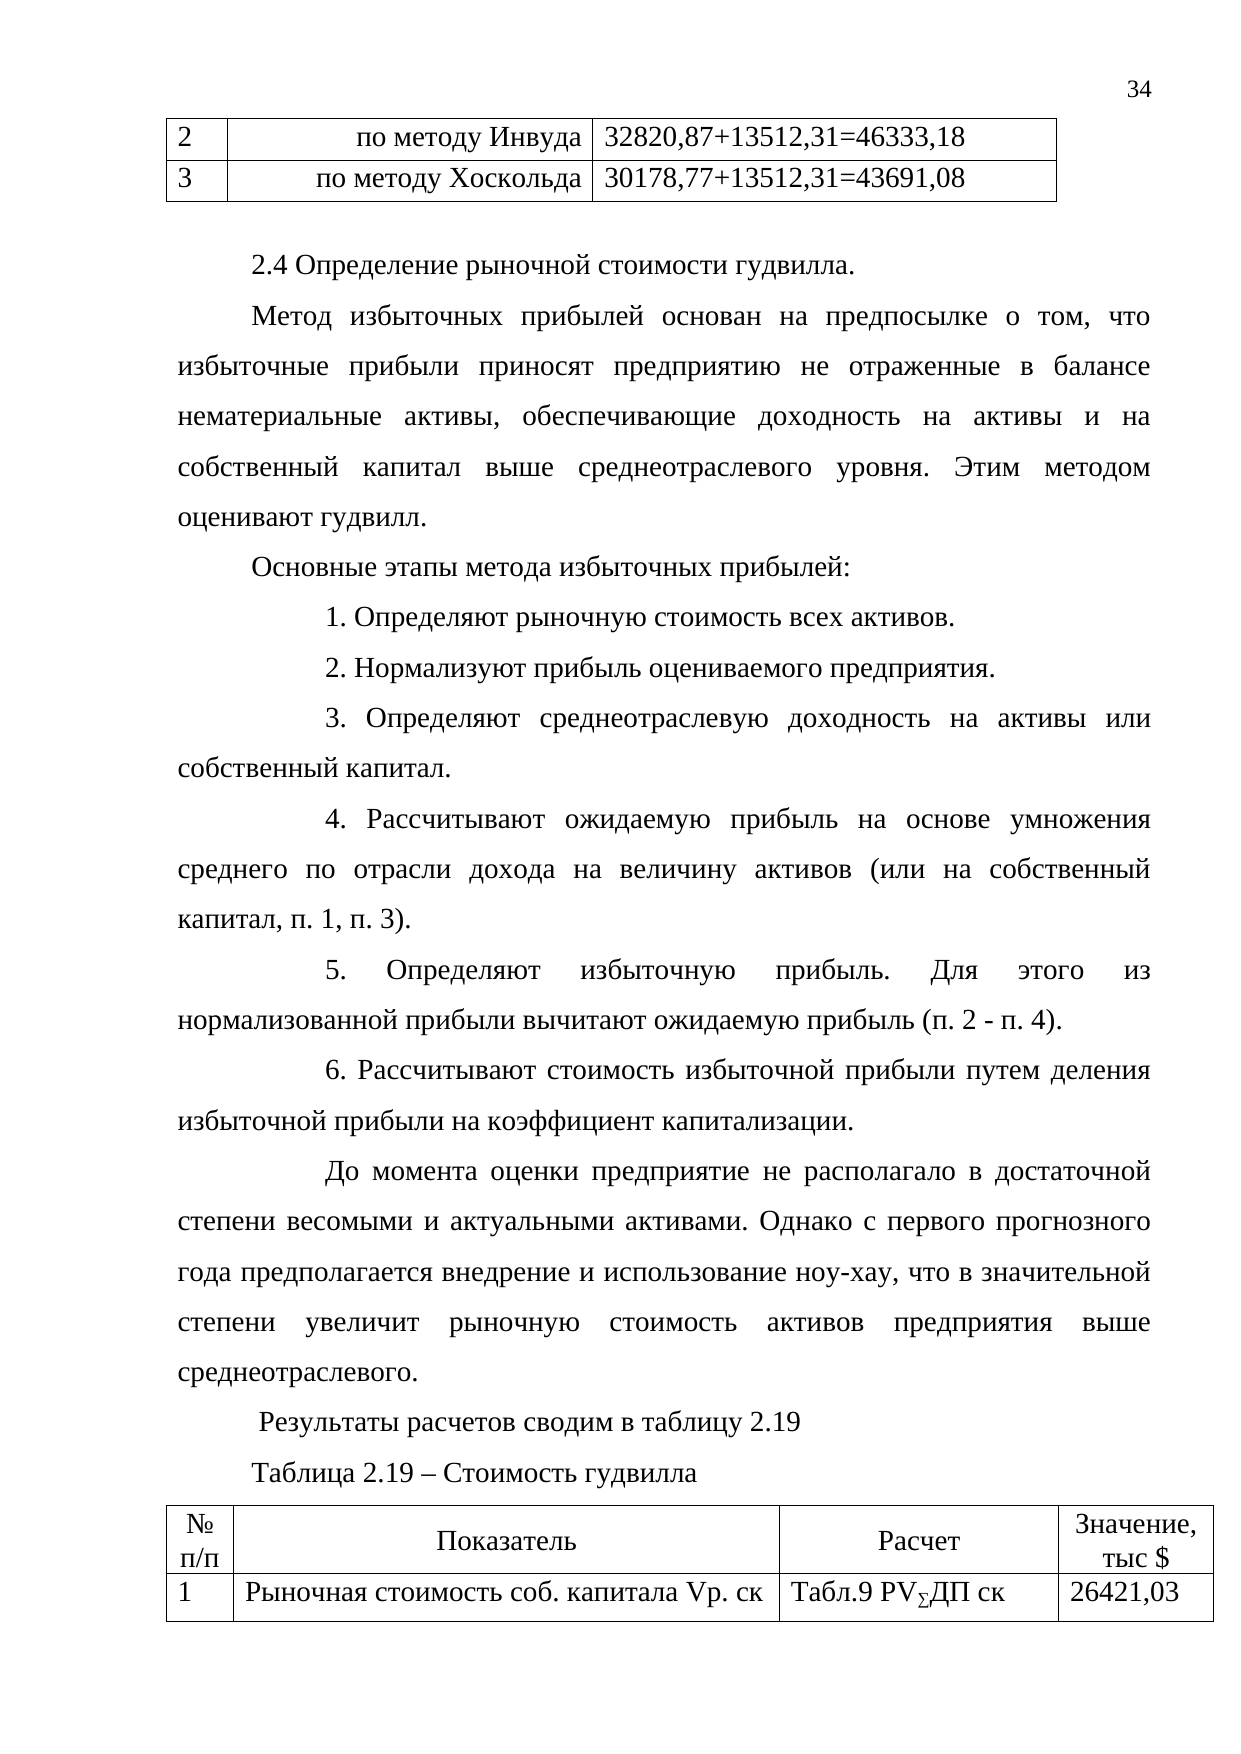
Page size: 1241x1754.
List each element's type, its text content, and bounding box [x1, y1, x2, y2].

text 4. Рассчитывают ожидаемую прибыль на основе умножения среднего по отрасли дохода на величину активов (или на собственный капитал, п. 1, п. 3). [177, 801, 1152, 935]
table_header Значение, тыс $ [1059, 1506, 1213, 1573]
table_header № п/п [167, 1506, 233, 1573]
table_cell 26421,03 [1059, 1574, 1213, 1621]
text Результаты расчетов сводим в таблицу 2.19 [177, 1404, 1152, 1438]
table_header Показатель [234, 1506, 779, 1573]
table_cell 32820,87+13512,31=46333,18 [593, 119, 1056, 159]
table_cell 2 [167, 119, 227, 159]
table_cell Рыночная стоимость соб. капитала Vр. ск [234, 1574, 779, 1621]
table_cell 3 [167, 161, 227, 201]
text 5. Определяют избыточную прибыль. Для этого из нормализованной прибыли вычитают ожидаемую прибыль (п. 2 - п. 4). [177, 952, 1152, 1036]
text Таблица 2.19 – Стоимость гудвилла [177, 1455, 1152, 1488]
table_cell 30178,77+13512,31=43691,08 [593, 161, 1056, 201]
table_header Расчет [780, 1506, 1058, 1573]
table_cell 1 [167, 1574, 233, 1621]
text 2. Нормализуют прибыль оцениваемого предприятия. [177, 650, 1152, 683]
table_cell по методу Инвуда [228, 119, 592, 159]
text Метод избыточных прибылей основан на предпосылке о том, что избыточные прибыли приносят предприятию не отраженные в балансе нематериальные активы, обеспечивающие доходность на активы и на собственный капитал выше среднеотраслевого уровня. Этим методом оценивают гудвилл. [177, 298, 1152, 532]
text 2.4 Определение рыночной стоимости гудвилла. [177, 247, 1152, 281]
text До момента оценки предприятие не располагало в достаточной степени весомыми и актуальными активами. Однако с первого прогнозного года предполагается внедрение и использование ноу-хау, что в значительной степени увеличит рыночную стоимость активов предприятия выше среднеотраслевого. [177, 1153, 1152, 1388]
table_cell Табл.9 PV∑ДП ск [780, 1574, 1058, 1621]
text 6. Рассчитывают стоимость избыточной прибыли путем деления избыточной прибыли на коэффициент капитализации. [177, 1052, 1152, 1136]
table_cell по методу Хоскольда [228, 161, 592, 201]
text 3. Определяют среднеотраслевую доходность на активы или собственный капитал. [177, 700, 1152, 784]
text 1. Определяют рыночную стоимость всех активов. [177, 599, 1152, 633]
text Основные этапы метода избыточных прибылей: [177, 549, 1152, 583]
